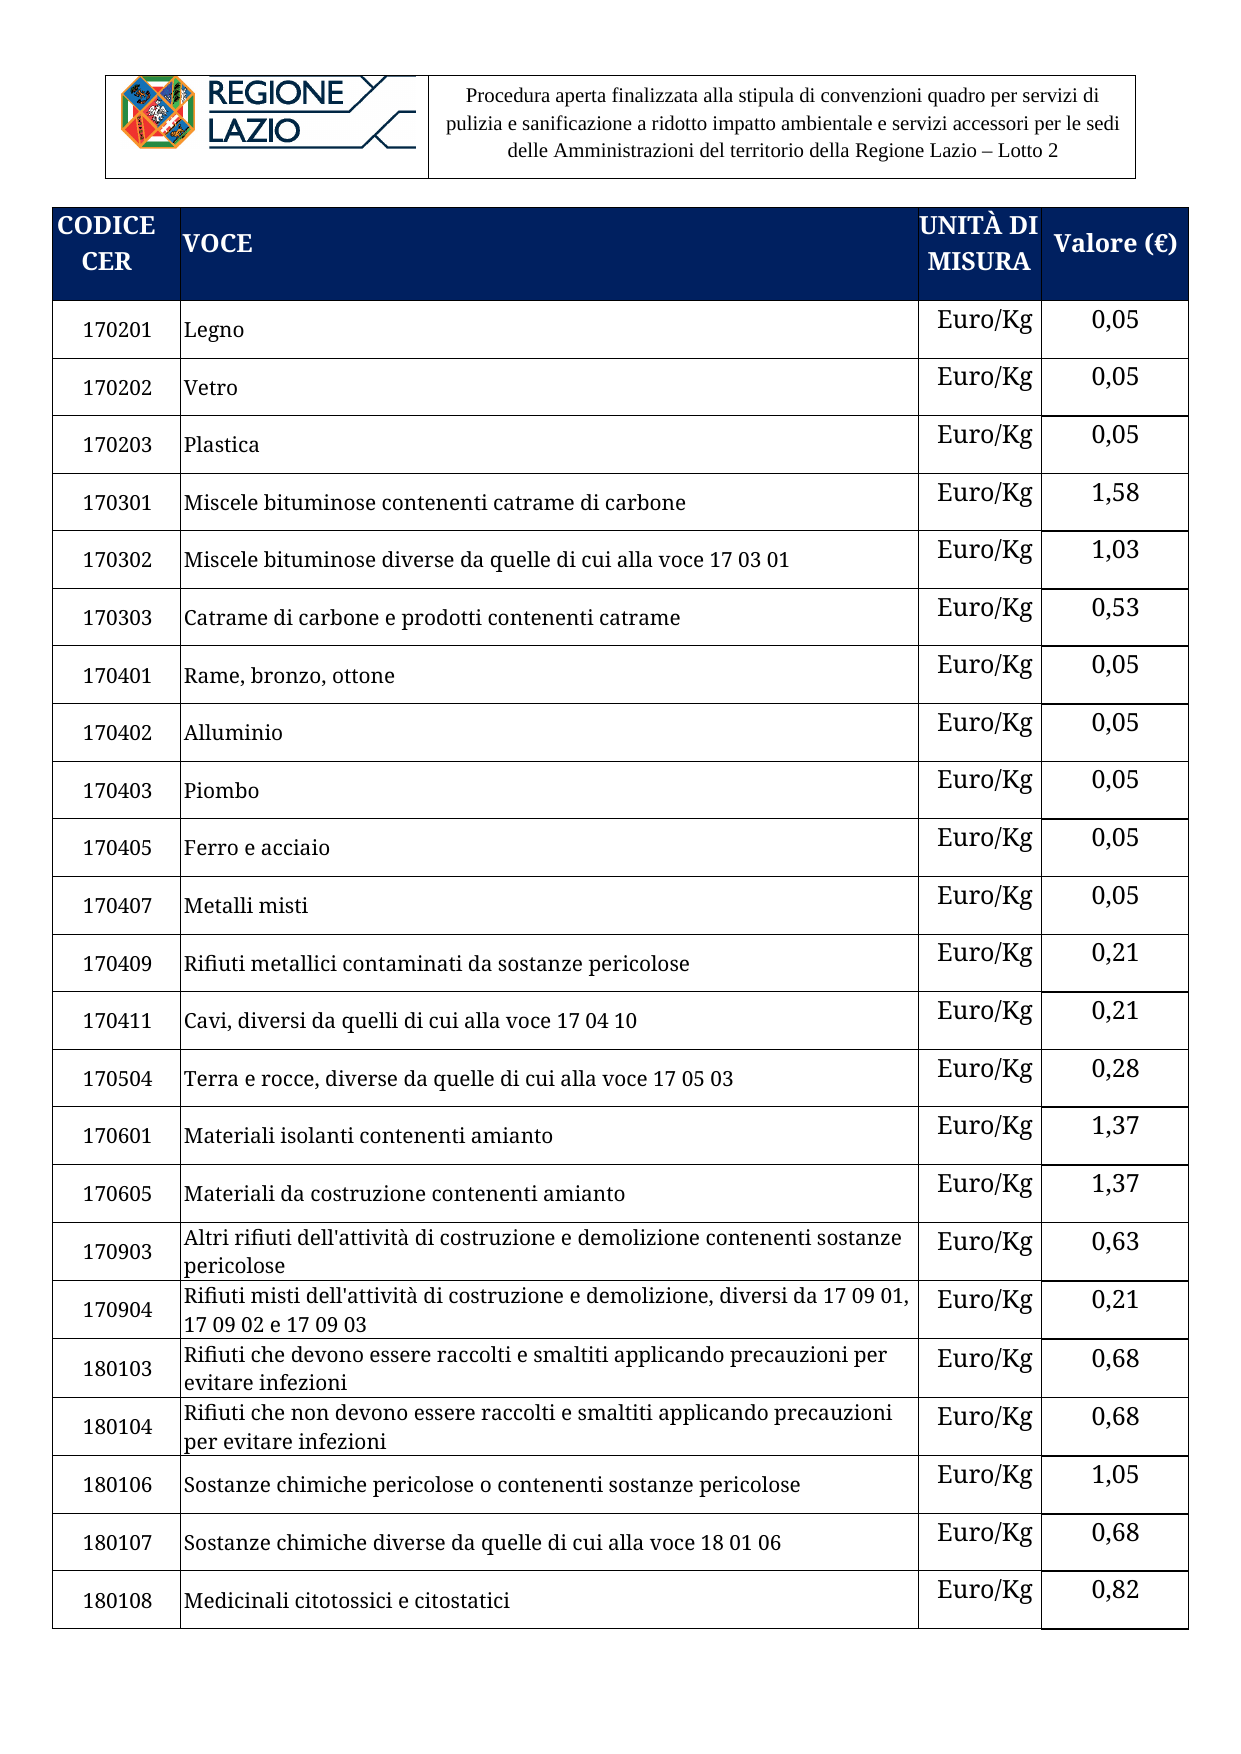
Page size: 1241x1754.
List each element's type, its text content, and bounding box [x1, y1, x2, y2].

table_cell Euro/Kg [919, 877, 1041, 933]
table_cell Euro/Kg [919, 704, 1041, 761]
table_cell Euro/Kg [919, 1107, 1041, 1164]
table_cell Euro/Kg [919, 935, 1041, 991]
table_cell Rame, bronzo, ottone [181, 646, 918, 703]
table_cell Euro/Kg [919, 474, 1041, 530]
table_cell Materiali da costruzione contenenti amianto [181, 1165, 918, 1221]
table_cell Alluminio [181, 704, 918, 761]
table_cell Euro/Kg [919, 1165, 1041, 1221]
table_cell 170303 [53, 589, 180, 645]
table_cell Euro/Kg [919, 819, 1041, 876]
table_cell Euro/Kg [919, 762, 1041, 818]
table_cell Ferro e acciaio [181, 819, 918, 876]
table_cell 180107 [53, 1514, 180, 1570]
table_header CODICE CER [53, 208, 180, 300]
table_cell Legno [181, 301, 918, 357]
table_cell 170202 [53, 359, 180, 415]
table_cell Euro/Kg [919, 531, 1041, 588]
table_cell Sostanze chimiche pericolose o contenenti sostanze pericolose [181, 1456, 918, 1513]
table_cell Miscele bituminose contenenti catrame di carbone [181, 474, 918, 530]
table_cell 0,53 [1042, 590, 1188, 645]
table_cell 0,05 [1042, 762, 1188, 818]
table_cell Rifiuti metallici contaminati da sostanze pericolose [181, 935, 918, 991]
table_cell Euro/Kg [919, 301, 1041, 357]
table_cell 180103 [53, 1339, 180, 1397]
table_cell 170401 [53, 646, 180, 703]
table_cell 170405 [53, 819, 180, 876]
table_header Valore (€) [1042, 208, 1188, 300]
table_cell Cavi, diversi da quelli di cui alla voce 17 04 10 [181, 992, 918, 1049]
table_cell Euro/Kg [919, 1514, 1041, 1570]
table_cell Sostanze chimiche diverse da quelle di cui alla voce 18 01 06 [181, 1514, 918, 1570]
table_cell Euro/Kg [919, 992, 1041, 1049]
table_cell 1,58 [1042, 474, 1188, 530]
table_cell Metalli misti [181, 877, 918, 933]
table_header VOCE [181, 208, 918, 300]
table_cell 170402 [53, 704, 180, 761]
table_cell Euro/Kg [919, 1223, 1041, 1280]
table_cell Medicinali citotossici e citostatici [181, 1571, 918, 1628]
table_cell 0,63 [1042, 1223, 1188, 1280]
table_cell Miscele bituminose diverse da quelle di cui alla voce 17 03 01 [181, 531, 918, 588]
table_cell 0,68 [1042, 1515, 1188, 1570]
table_cell 0,05 [1042, 820, 1188, 876]
table_cell 0,05 [1042, 301, 1188, 357]
table_cell Altri rifiuti dell'attività di costruzione e demolizione contenenti sostanze pericolose [181, 1223, 918, 1280]
table_cell 0,05 [1042, 417, 1188, 473]
table_cell 1,37 [1042, 1108, 1188, 1164]
table_cell 170201 [53, 301, 180, 357]
table_cell Rifiuti che devono essere raccolti e smaltiti applicando precauzioni per evitare infezioni [181, 1339, 918, 1397]
table_header UNITÀ DI MISURA [919, 208, 1041, 300]
table_cell 0,21 [1042, 935, 1188, 991]
table_cell 170504 [53, 1050, 180, 1106]
table_cell Piombo [181, 762, 918, 818]
table_cell 170605 [53, 1165, 180, 1221]
table_cell 0,21 [1042, 1282, 1188, 1338]
table_cell Catrame di carbone e prodotti contenenti catrame [181, 589, 918, 645]
table_cell 180108 [53, 1571, 180, 1628]
table_cell 170203 [53, 416, 180, 473]
table_cell 1,37 [1042, 1166, 1188, 1221]
table_cell 0,68 [1042, 1340, 1188, 1397]
table_cell 170301 [53, 474, 180, 530]
table_cell Euro/Kg [919, 1281, 1041, 1338]
table_cell 170409 [53, 935, 180, 991]
table_cell 170903 [53, 1223, 180, 1280]
table_cell 170904 [53, 1281, 180, 1338]
table_cell 180106 [53, 1456, 180, 1513]
table_cell 0,05 [1042, 877, 1188, 933]
table_cell 170403 [53, 762, 180, 818]
table_cell 0,68 [1042, 1398, 1188, 1455]
table_cell Euro/Kg [919, 1050, 1041, 1106]
table_cell Rifiuti che non devono essere raccolti e smaltiti applicando precauzioni per evitare infezioni [181, 1398, 918, 1455]
table_cell 170302 [53, 531, 180, 588]
table_cell 0,05 [1042, 647, 1188, 703]
table_cell Euro/Kg [919, 359, 1041, 415]
table_cell Euro/Kg [919, 1571, 1041, 1628]
table_cell 1,03 [1042, 532, 1188, 588]
table_cell 0,05 [1042, 705, 1188, 761]
table_cell Rifiuti misti dell'attività di costruzione e demolizione, diversi da 17 09 01, 17 09 02 e 17 09 03 [181, 1281, 918, 1338]
table_cell Materiali isolanti contenenti amianto [181, 1107, 918, 1164]
table_cell 0,21 [1042, 993, 1188, 1049]
table_cell 0,82 [1042, 1572, 1188, 1628]
table_cell 170407 [53, 877, 180, 933]
table_cell Euro/Kg [919, 589, 1041, 645]
table_cell Euro/Kg [919, 1456, 1041, 1513]
table_cell Terra e rocce, diverse da quelle di cui alla voce 17 05 03 [181, 1050, 918, 1106]
table_cell Plastica [181, 416, 918, 473]
table_cell 180104 [53, 1398, 180, 1455]
table_cell 170411 [53, 992, 180, 1049]
table_cell 1,05 [1042, 1457, 1188, 1513]
table_cell 0,28 [1042, 1050, 1188, 1106]
table_cell 170601 [53, 1107, 180, 1164]
table_cell Euro/Kg [919, 646, 1041, 703]
table_cell Euro/Kg [919, 416, 1041, 473]
table_cell 0,05 [1042, 359, 1188, 415]
table_cell Euro/Kg [919, 1398, 1041, 1455]
table_cell Euro/Kg [919, 1339, 1041, 1397]
table_cell Vetro [181, 359, 918, 415]
